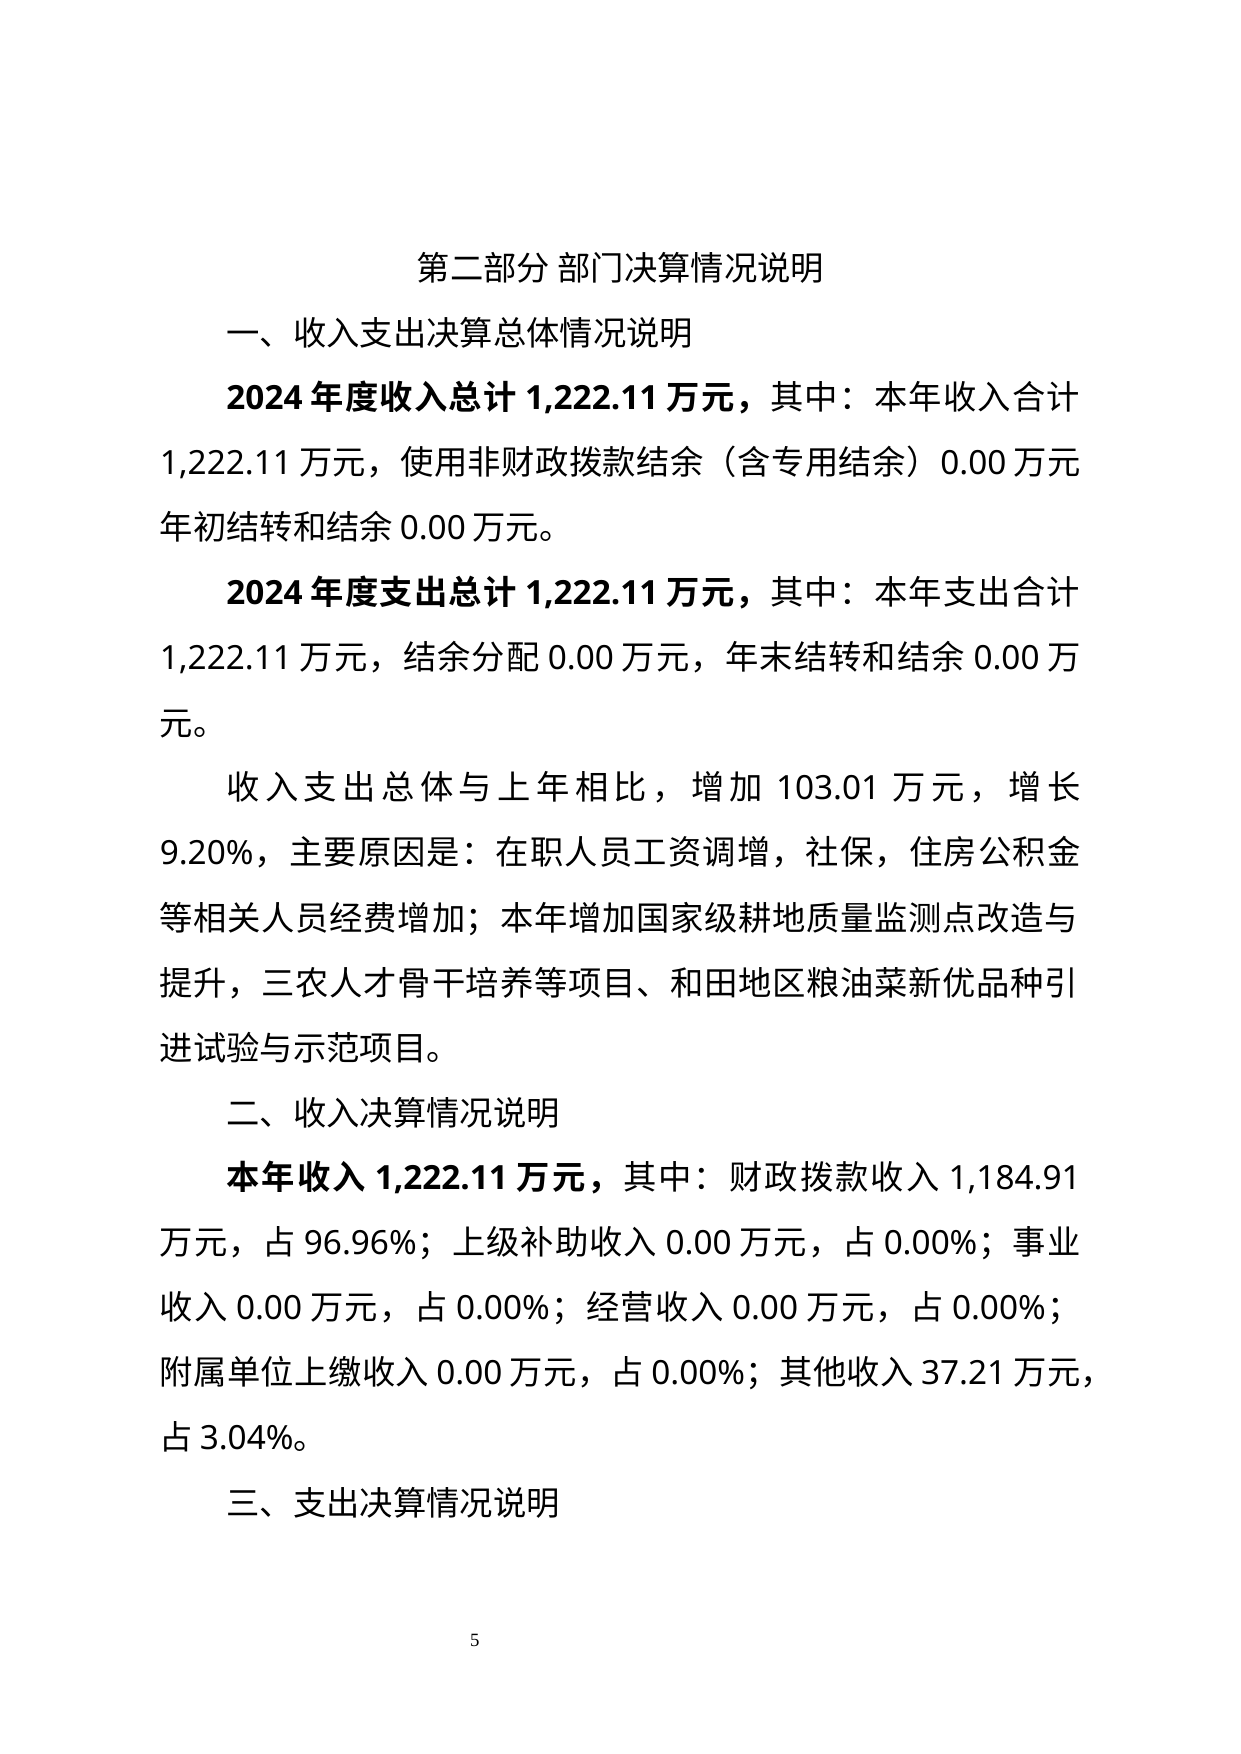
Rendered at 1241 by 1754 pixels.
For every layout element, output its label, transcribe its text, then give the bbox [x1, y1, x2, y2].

text 收入支出总体与上年相比，增加103.01万元，增长9.20%，主要原因是：在职人员工资调增，社保，住房公积金等相关人员经费增加；本年增加国家级耕地质量监测点改造与提升，三农人才骨干培养等项目、和田地区粮油菜新优品种引进试验与示范项目。 [159, 753, 1081, 1078]
text 二、收入决算情况说明 [159, 1078, 1081, 1143]
text 本年收入1,222.11万元，其中：财政拨款收入1,184.91万元，占96.96%；上级补助收入0.00万元，占0.00%；事业收入0.00万元，占0.00%；经营收入0.00万元，占0.00%；附属单位上缴收入0.00万元，占0.00%；其他收入37.21万元，占3.04%。 [159, 1143, 1081, 1468]
text 一、收入支出决算总体情况说明 [159, 298, 1081, 363]
text 2024年度收入总计1,222.11万元，其中：本年收入合计1,222.11万元，使用非财政拨款结余（含专用结余）0.00万元，年初结转和结余0.00万元。 [159, 363, 1081, 558]
text 三、支出决算情况说明 [159, 1468, 1081, 1533]
text 2024年度支出总计1,222.11万元，其中：本年支出合计1,222.11万元，结余分配0.00万元，年末结转和结余0.00万元。 [159, 558, 1081, 753]
text 第二部分 部门决算情况说明 [159, 233, 1081, 298]
